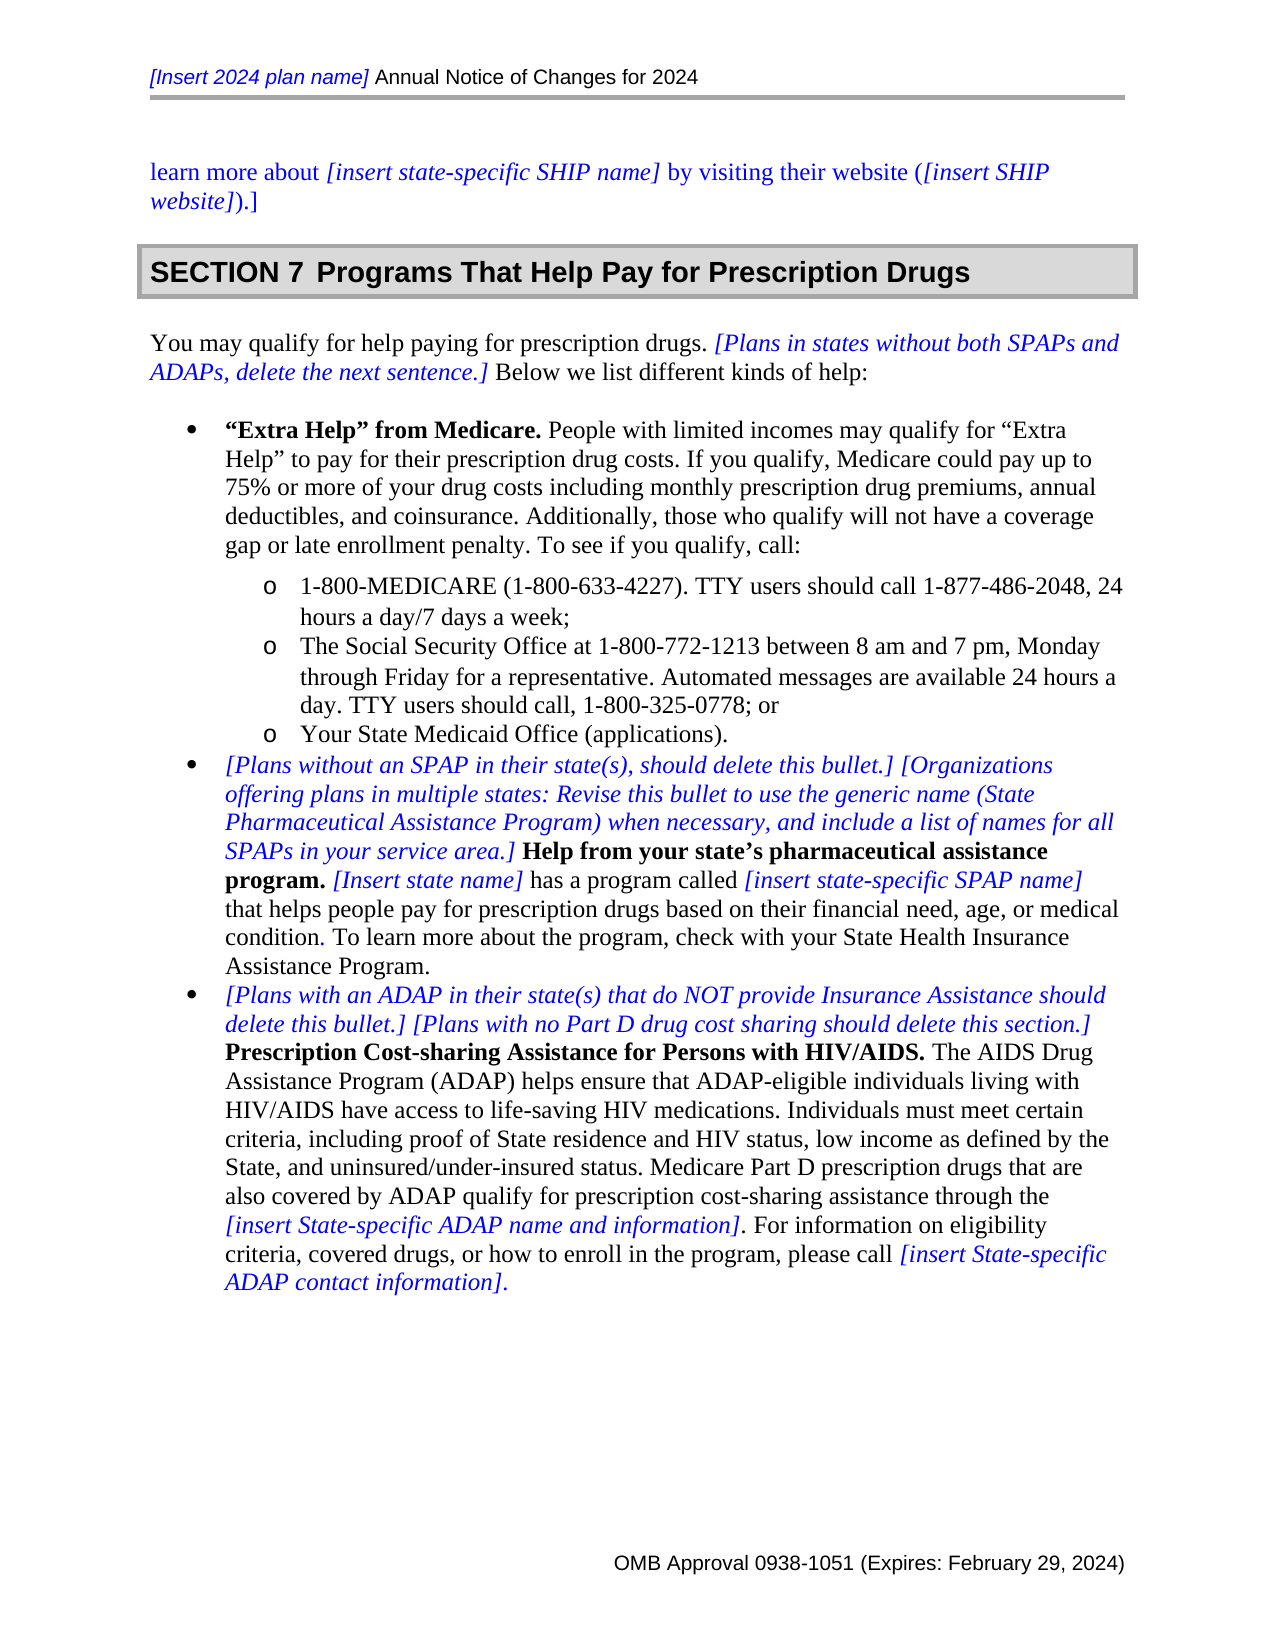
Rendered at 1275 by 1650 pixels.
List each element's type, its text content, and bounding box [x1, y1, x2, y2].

list The Social Security Office at 1-800-772-1213 between 8 am and 7 pm, Monday through Friday for a representative. Automated messages are available 24 hours a day. TTY users should call, 1-800-325-0778; or [262, 729, 1125, 818]
text You may qualify for help paying for prescription drugs. [Plans in states without both SPAPs and ADAPs, delete the next sentence.] Below we list different kinds of help: [150, 414, 1125, 472]
list 1-800-MEDICARE (1-800-633-4227). TTY users should call 1-877-486-2048, 24 hours a day/7 days a week; [262, 657, 1125, 717]
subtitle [150, 157, 1125, 301]
list “Extra Help” from Medicare. People with limited incomes may qualify for “Extra Help” to pay for their prescription drug costs. If you qualify, Medicare could pay up to 75% or more of your drug costs including monthly prescription drug premiums, annual deductibles, and coinsurance. Additionally, those who qualify will not have a coverage gap or late enrollment penalty. To see if you qualify, call: [187, 501, 1125, 645]
list [Plans without an SPAP in their state(s), should delete this bullet.] [Organizations offering plans in multiple states: Revise this bullet to use the generic name (State Pharmaceutical Assistance Program) when necessary, and include a list of names for all SPAPs in your service area.] Help from your state’s pharmaceutical assistance program. [Insert state name] has a program called [insert state-specific SPAP name] that helps people pay for prescription drugs based on their financial need, age, or medical condition. To learn more about the program, check with your State Health Insurance Assistance Program. [187, 874, 1125, 1104]
subtitle SECTION 7 Programs That Help Pay for Prescription Drugs [142, 335, 1133, 381]
list Your State Medicaid Office (applications). [262, 830, 1125, 861]
list [Plans with an ADAP in their state(s) that do NOT provide Insurance Assistance should delete this bullet.] [Plans with no Part D drug cost sharing should delete this section.] Prescription Cost-sharing Assistance for Persons with HIV/AIDS. The AIDS Drug Assistance Program (ADAP) helps ensure that ADAP-eligible individuals living with HIV/AIDS have access to life-saving HIV medications. Individuals must meet certain criteria, including proof of State residence and HIV status, low income as defined by the State, and uninsured/under-insured status. Medicare Part D prescription drugs that are also covered by ADAP qualify for prescription cost-sharing assistance through the [insert State-specific ADAP name and information]. For information on eligibility criteria, covered drugs, or how to enroll in the program, please call [insert State-specific ADAP contact information]. [187, 1116, 1125, 1432]
